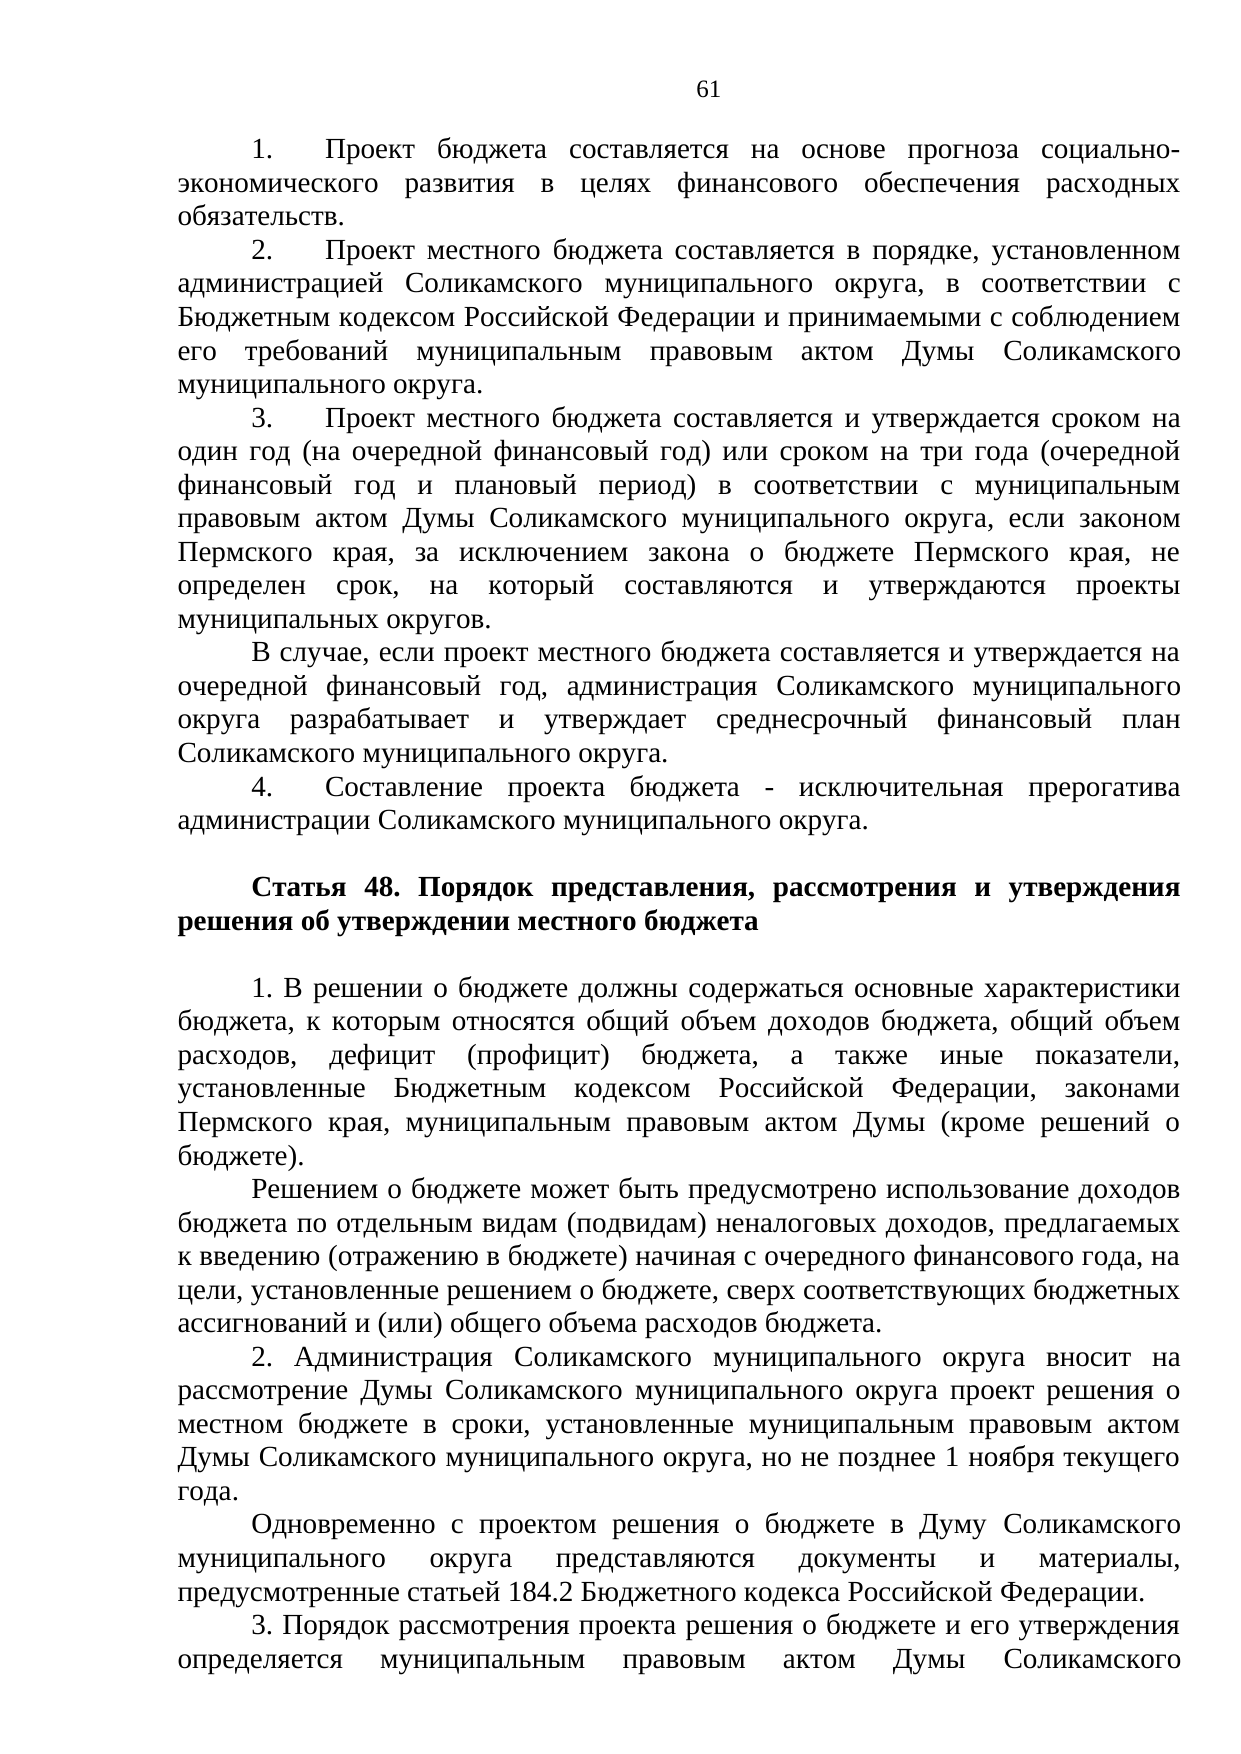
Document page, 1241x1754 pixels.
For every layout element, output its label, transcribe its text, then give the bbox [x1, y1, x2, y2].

list Проект местного бюджета составляется в порядке, установленном администрацией Соликамского муниципального округа, в соответствии с Бюджетным кодексом Российской Федерации и принимаемыми с соблюдением его требований муниципальным правовым актом Думы Соликамского муниципального округа. [177, 232, 1181, 400]
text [177, 1607, 1181, 1674]
list Проект бюджета составляется на основе прогноза социально-экономического развития в целях финансового обеспечения расходных обязательств. [177, 131, 1181, 232]
text Одновременно с проектом решения о бюджете в Думу Соликамского муниципального округа представляются документы и материалы, предусмотренные статьей 184.2 Бюджетного кодекса Российской Федерации. [177, 1507, 1181, 1607]
list Составление проекта бюджета - исключительная прерогатива администрации Соликамского муниципального округа. [177, 769, 1181, 836]
text Решением о бюджете может быть предусмотрено использование доходов бюджета по отдельным видам (подвидам) неналоговых доходов, предлагаемых к введению (отражению в бюджете) начиная с очередного финансового года, на цели, установленные решением о бюджете, сверх соответствующих бюджетных ассигнований и (или) общего объема расходов бюджета. [177, 1171, 1181, 1339]
text В случае, если проект местного бюджета составляется и утверждается на очередной финансовый год, администрация Соликамского муниципального округа разрабатывает и утверждает среднесрочный финансовый план Соликамского муниципального округа. [177, 634, 1181, 769]
list Проект местного бюджета составляется и утверждается сроком на один год (на очередной финансовый год) или сроком на три года (очередной финансовый год и плановый период) в соответствии с муниципальным правовым актом Думы Соликамского муниципального округа, если законом Пермского края, за исключением закона о бюджете Пермского края, не определен срок, на который составляются и утверждаются проекты муниципальных округов. [177, 400, 1181, 634]
text 2. Администрация Соликамского муниципального округа вносит на рассмотрение Думы Соликамского муниципального округа проект решения о местном бюджете в сроки, установленные муниципальным правовым актом Думы Соликамского муниципального округа, но не позднее 1 ноября текущего года. [177, 1339, 1181, 1507]
text 1. В решении о бюджете должны содержаться основные характеристики бюджета, к которым относятся общий объем доходов бюджета, общий объем расходов, дефицит (профицит) бюджета, а также иные показатели, установленные Бюджетным кодексом Российской Федерации, законами Пермского края, муниципальным правовым актом Думы (кроме решений о бюджете). [177, 970, 1181, 1171]
text Статья 48. Порядок представления, рассмотрения и утверждения решения об утверждении местного бюджета [177, 869, 1181, 936]
